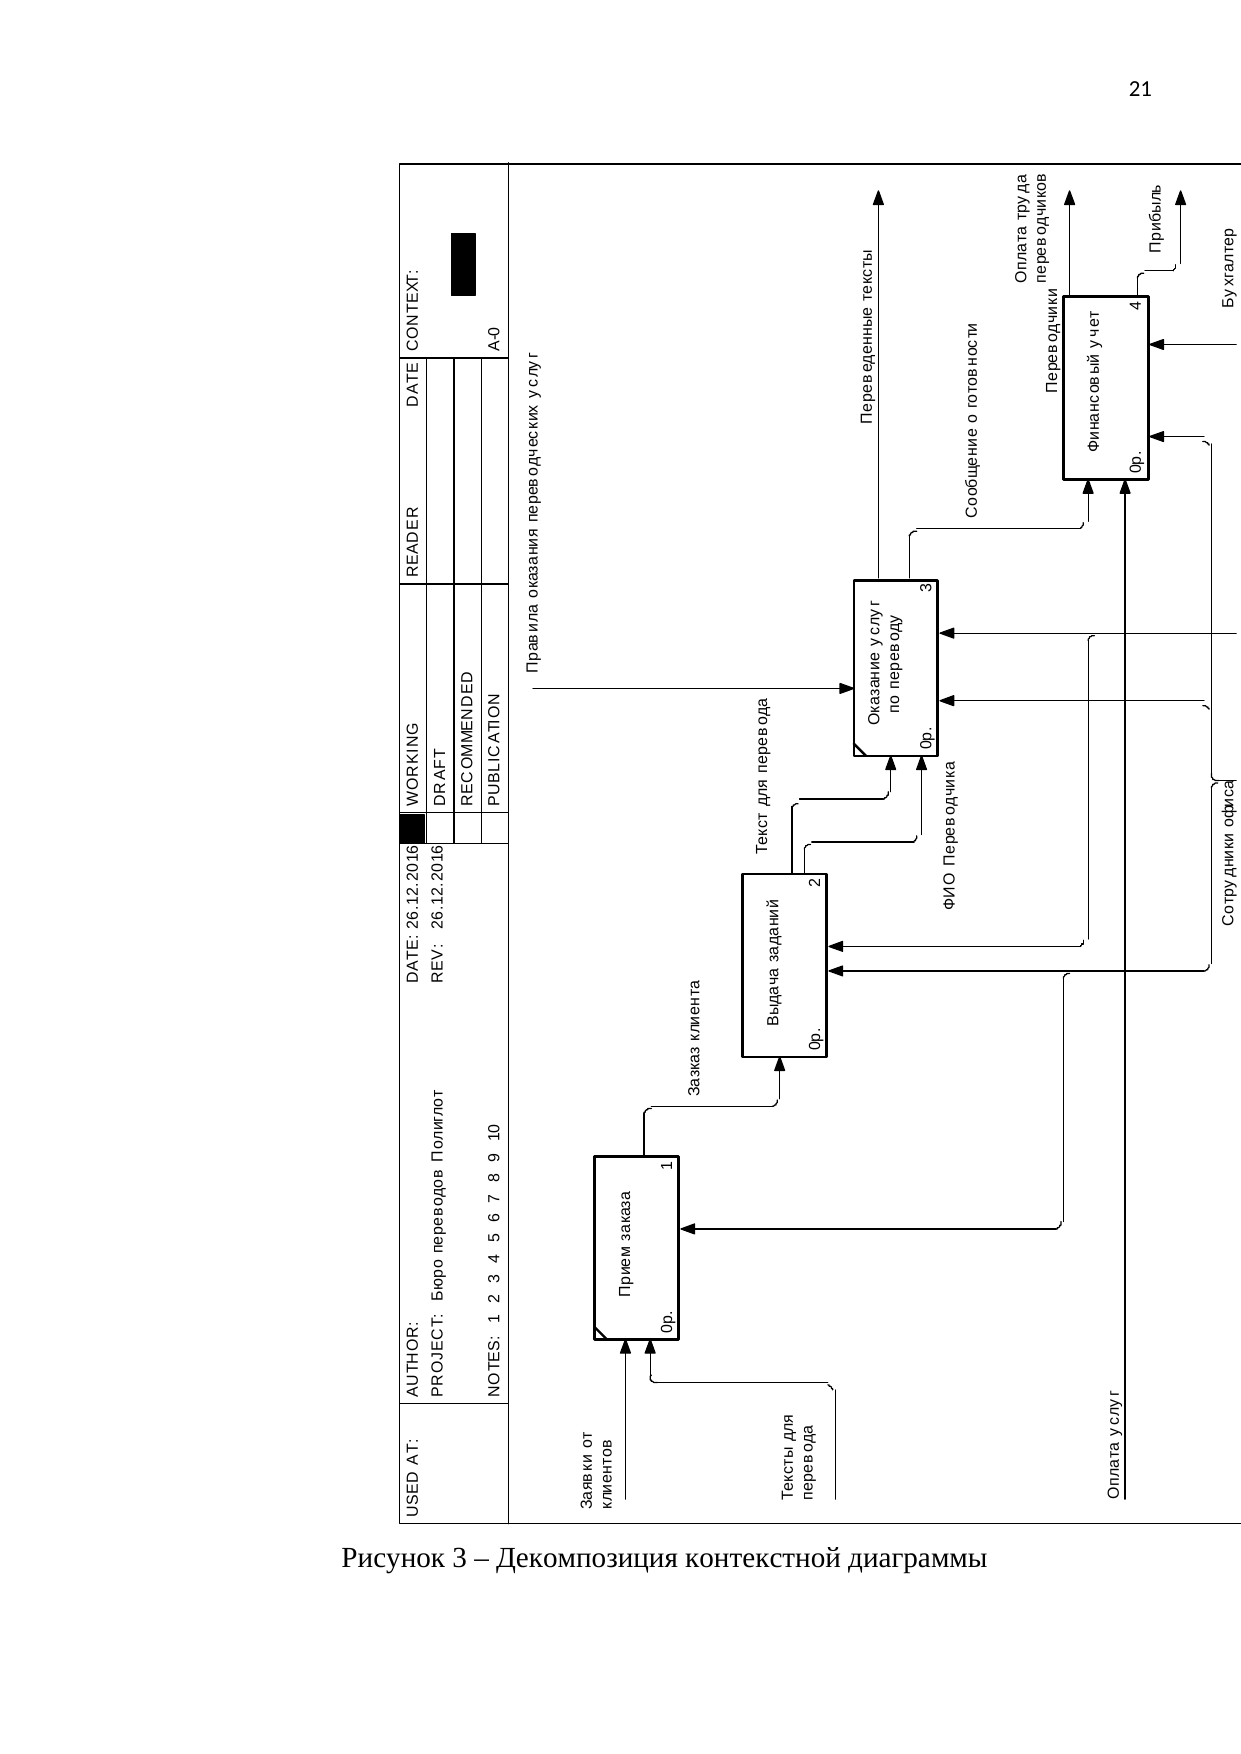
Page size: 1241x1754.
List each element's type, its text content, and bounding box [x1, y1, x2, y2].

text Рисунок 3 – Декомпозиция контекстной диаграммы [177, 1541, 1152, 1574]
